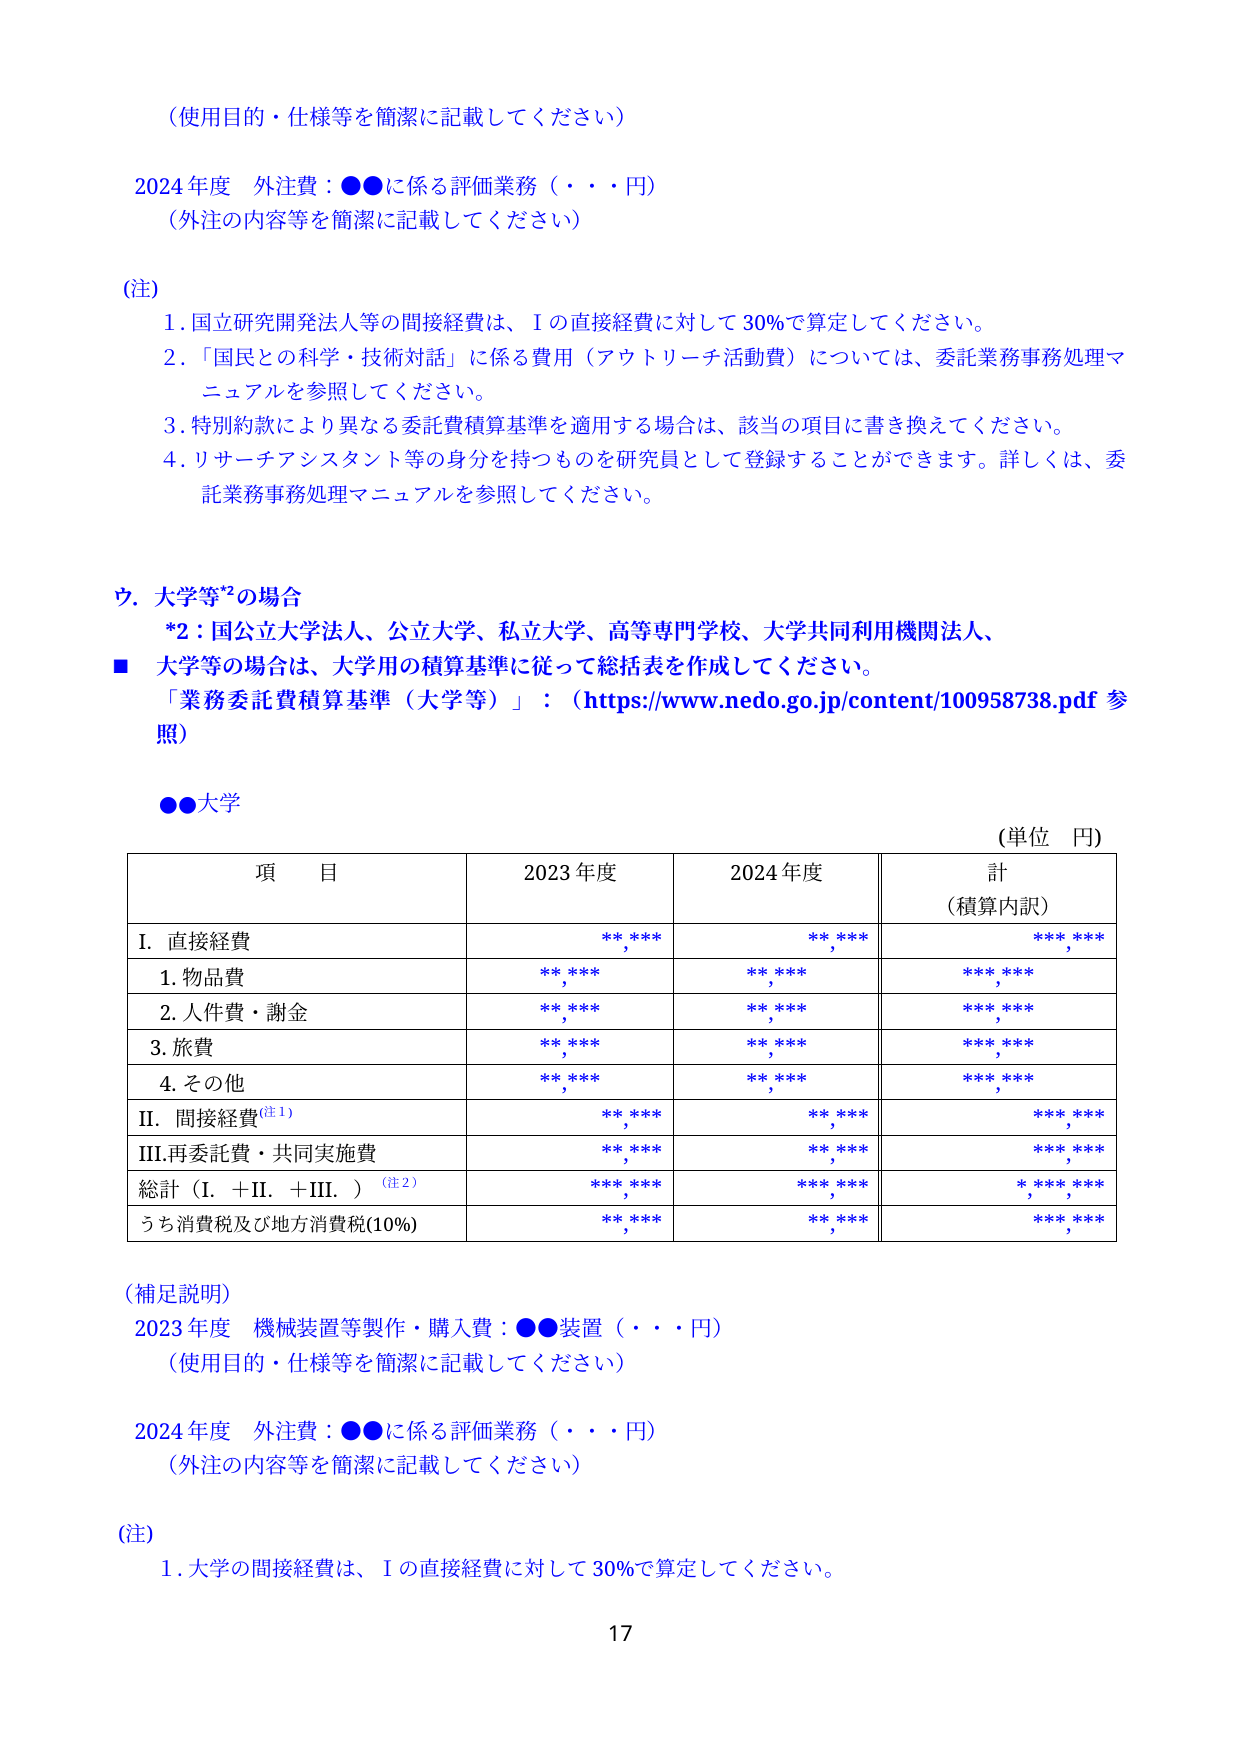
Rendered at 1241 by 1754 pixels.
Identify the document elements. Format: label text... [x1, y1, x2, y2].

text 2024年度 外注費：●●に係る評価業務（・・・円） [112, 1413, 1128, 1447]
text ●●大学 [159, 784, 1128, 819]
text (単位 円) [112, 819, 1102, 853]
table_cell **,*** [674, 1136, 878, 1170]
table_cell ***,*** [882, 1206, 1116, 1241]
table_cell II．間接経費(注１) [128, 1100, 466, 1134]
text （使用目的・仕様等を簡潔に記載してください） [112, 99, 1128, 133]
table_cell **,*** [467, 1136, 673, 1170]
table_cell ***,*** [882, 924, 1116, 958]
table_cell **,*** [674, 1206, 878, 1241]
table_cell ***,*** [467, 1171, 673, 1205]
table_cell I．直接経費 [128, 924, 466, 958]
text （補足説明） [112, 1276, 1128, 1310]
table_cell III.再委託費・共同実施費 [128, 1136, 466, 1170]
table_header 計 （積算内訳） [882, 854, 1116, 923]
text （外注の内容等を簡潔に記載してください） [112, 202, 1128, 236]
table_header 2024年度 [674, 854, 878, 923]
table_cell *,***,*** [882, 1171, 1116, 1205]
table_cell ***,*** [882, 1030, 1116, 1064]
table_cell **,*** [467, 1030, 673, 1064]
text １. 国立研究開発法人等の間接経費は、Ⅰの直接経費に対して30%で算定してください。 [159, 305, 1128, 339]
table_cell **,*** [467, 959, 673, 993]
table_cell ***,*** [882, 994, 1116, 1029]
table_cell ***,*** [882, 1100, 1116, 1134]
table_cell ***,*** [882, 959, 1116, 993]
text （使用目的・仕様等を簡潔に記載してください） [112, 1344, 1128, 1379]
list 「業務委託費積算基準（大学等）」：（https://www.nedo.go.jp/content/100958738.pdf 参照） [156, 682, 1128, 750]
text 2023年度 機械装置等製作・購入費：●●装置（・・・円） [112, 1310, 1128, 1344]
table_cell **,*** [467, 1206, 673, 1241]
text （外注の内容等を簡潔に記載してください） [112, 1447, 1128, 1481]
table_cell **,*** [467, 1065, 673, 1099]
text *2：国公立大学法人、公立大学、私立大学、高等専門学校、大学共同利用機関法人、 [112, 613, 1128, 647]
text ウ．大学等*2の場合 [112, 579, 1128, 613]
table_header 項 目 [128, 854, 466, 923]
table_cell **,*** [674, 994, 878, 1029]
table_cell 4. その他 [128, 1065, 466, 1099]
text １. 大学の間接経費は、Ⅰの直接経費に対して30%で算定してください。 [156, 1550, 1128, 1584]
table_cell 1. 物品費 [128, 959, 466, 993]
table_cell **,*** [467, 1100, 673, 1134]
table_cell ***,*** [882, 1136, 1116, 1170]
table_cell 総計（I．＋II．＋III．）（注２） [128, 1171, 466, 1205]
table_cell うち消費税及び地方消費税(10%) [128, 1206, 466, 1241]
table_cell 3. 旅費 [128, 1030, 466, 1064]
table_cell **,*** [674, 959, 878, 993]
list 大学等の場合は、大学用の積算基準に従って総括表を作成してください。 [112, 647, 1128, 682]
text ２. 「国民との科学・技術対話」に係る費用（アウトリーチ活動費）については、委託業務事務処理マニュアルを参照してください。 [159, 339, 1128, 408]
text (注) [112, 1516, 1128, 1550]
table_cell ***,*** [674, 1171, 878, 1205]
table_cell **,*** [674, 1100, 878, 1134]
table_cell **,*** [467, 994, 673, 1029]
table_cell **,*** [674, 1065, 878, 1099]
text (注) [112, 271, 1128, 305]
table_cell ***,*** [882, 1065, 1116, 1099]
table_cell 2. 人件費・謝金 [128, 994, 466, 1029]
table_cell **,*** [674, 924, 878, 958]
text ３. 特別約款により異なる委託費積算基準を適用する場合は、該当の項目に書き換えてください。 [159, 408, 1128, 442]
text 2024年度 外注費：●●に係る評価業務（・・・円） [112, 168, 1128, 202]
text ４. リサーチアシスタント等の身分を持つものを研究員として登録することができます。詳しくは、委託業務事務処理マニュアルを参照してください。 [159, 442, 1128, 510]
table_cell **,*** [674, 1030, 878, 1064]
table_cell **,*** [467, 924, 673, 958]
table_header 2023年度 [467, 854, 673, 923]
